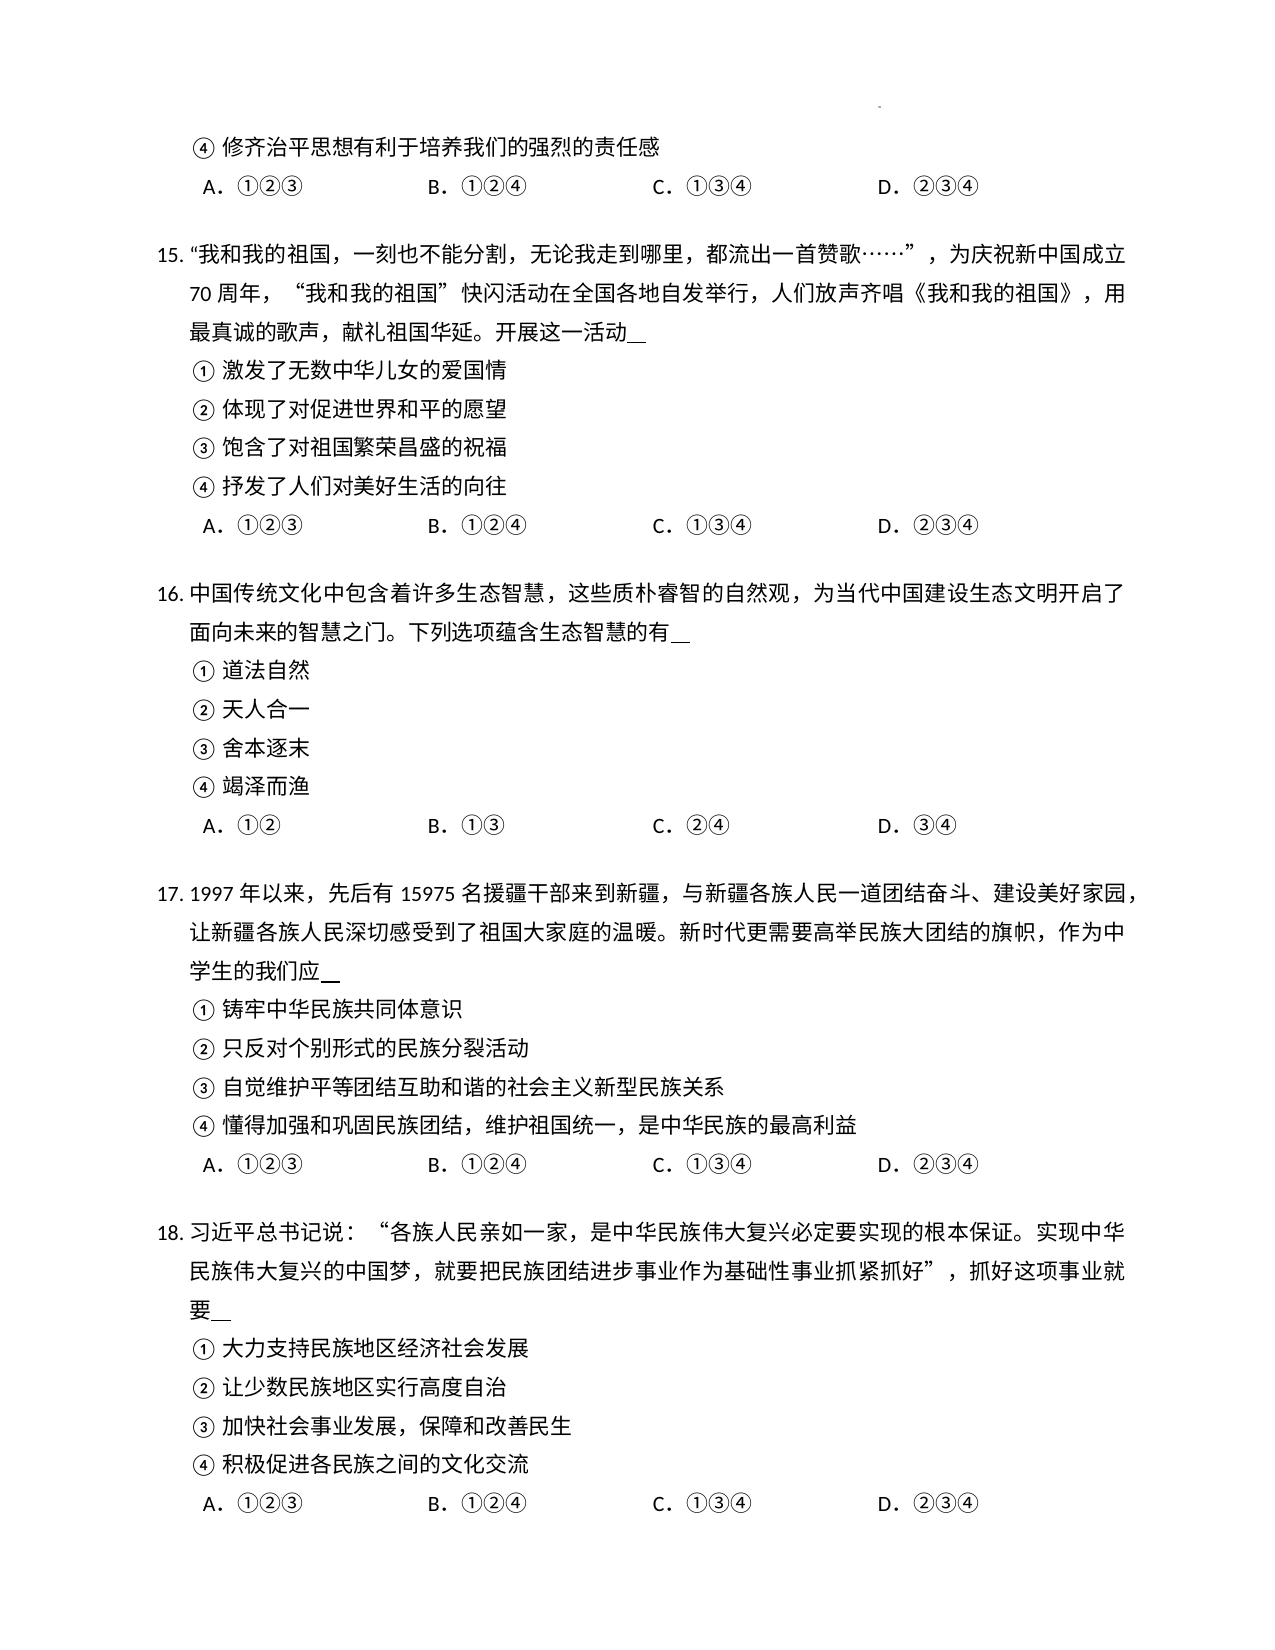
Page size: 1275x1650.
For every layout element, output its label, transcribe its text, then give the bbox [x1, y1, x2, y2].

text A．①② B．①③ C．②④ D．③④ [148, 807, 1127, 841]
text A．①②③ B．①②④ C．①③④ D．②③④ [148, 1485, 1127, 1519]
text 中国传统文化中包含着许多生态智慧，这些质朴睿智的自然观，为当代中国建设生态文明开启了面向未来的智慧之门。下列选项蕴含生态智慧的有 [189, 574, 1127, 647]
text ②体现了对促进世界和平的愿望 [189, 391, 1127, 424]
text ④懂得加强和巩固民族团结，维护祖国统一，是中华民族的最高利益 [189, 1107, 1127, 1141]
text ②只反对个别形式的民族分裂活动 [189, 1030, 1127, 1064]
text ①铸牢中华民族共同体意识 [189, 991, 1127, 1025]
text ④竭泽而渔 [189, 768, 1127, 802]
text “我和我的祖国，一刻也不能分割，无论我走到哪里，都流出一首赞歌……”，为庆祝新中国成立 70 周年，“我和我的祖国”快闪活动在全国各地自发举行，人们放声齐唱《我和我的祖国》，用最真诚的歌声，献礼祖国华延。开展这一活动 [189, 235, 1127, 347]
text A．①②③ B．①②④ C．①③④ D．②③④ [148, 1146, 1127, 1180]
text ④抒发了人们对美好生活的向往 [189, 468, 1127, 502]
text ②天人合一 [189, 691, 1127, 725]
text ③自觉维护平等团结互助和谐的社会主义新型民族关系 [189, 1068, 1127, 1102]
text ①激发了无数中华儿女的爱国情 [189, 352, 1127, 386]
text ③饱含了对祖国繁荣昌盛的祝福 [189, 429, 1127, 463]
text A．①②③ B．①②④ C．①③④ D．②③④ [148, 507, 1127, 541]
text 习近平总书记说：“各族人民亲如一家，是中华民族伟大复兴必定要实现的根本保证。实现中华民族伟大复兴的中国梦，就要把民族团结进步事业作为基础性事业抓紧抓好”，抓好这项事业就要 [189, 1214, 1127, 1326]
text 1997 年以来，先后有 15975 名援疆干部来到新疆，与新疆各族人民一道团结奋斗、建设美好家园，让新疆各族人民深切感受到了祖国大家庭的温暖。新时代更需要高举民族大团结的旗帜，作为中学生的我们应 [189, 874, 1127, 986]
text ③舍本逐末 [189, 729, 1127, 763]
text ②让少数民族地区实行高度自治 [189, 1369, 1127, 1403]
text ③加快社会事业发展，保障和改善民生 [189, 1407, 1127, 1441]
text ①道法自然 [189, 652, 1127, 686]
text ④积极促进各民族之间的文化交流 [189, 1446, 1127, 1480]
text A．①②③ B．①②④ C．①③④ D．②③④ [148, 167, 1127, 201]
text ①大力支持民族地区经济社会发展 [189, 1330, 1127, 1364]
text ④修齐治平思想有利于培养我们的强烈的责任感 [189, 129, 1127, 163]
